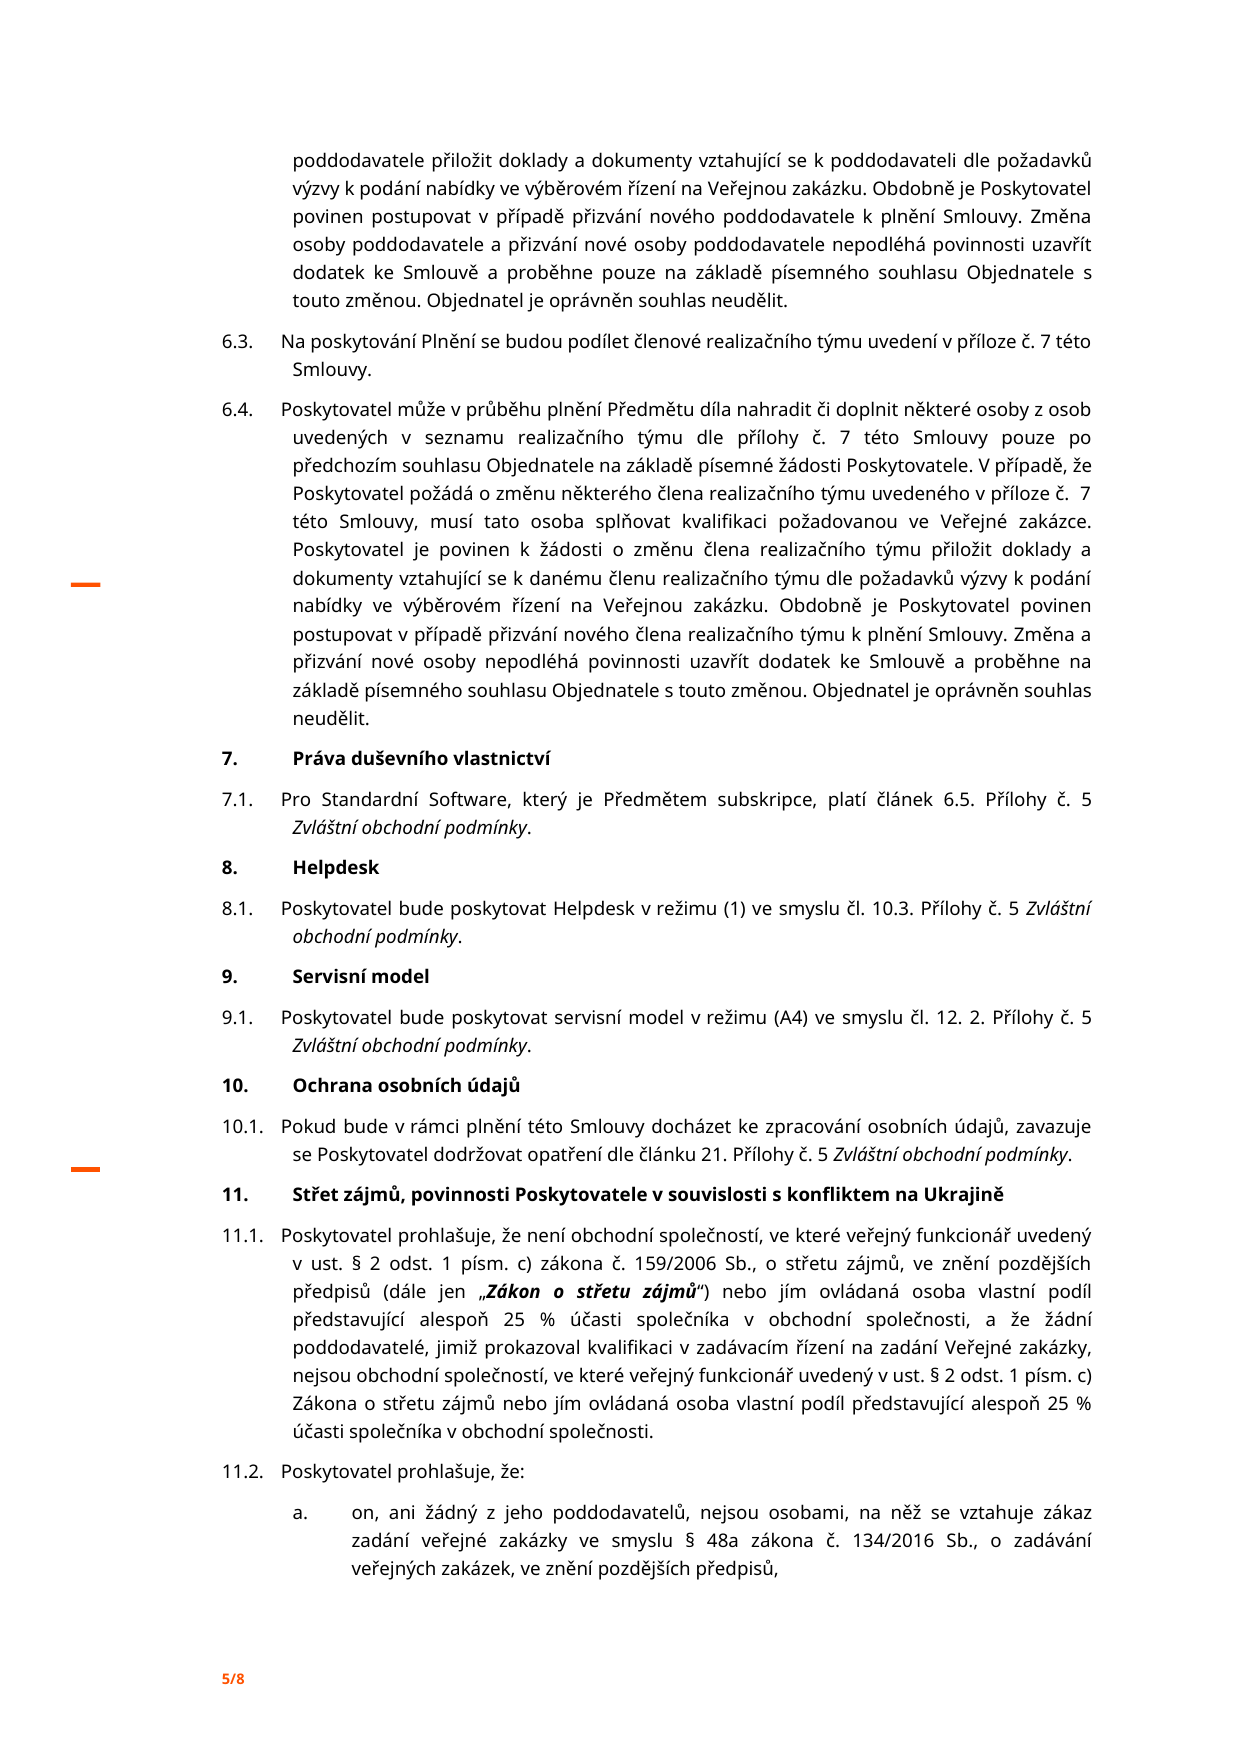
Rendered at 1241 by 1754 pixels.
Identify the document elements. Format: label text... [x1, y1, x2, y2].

text Ochrana osobních údajů [222, 1073, 1093, 1098]
text Poskytovatel bude poskytovat servisní model v režimu (A4) ve smyslu čl. 12. 2. Přílohy č. 5 Zvláštní obchodní podmínky. [222, 1004, 1093, 1058]
text Pokud bude v rámci plnění této Smlouvy docházet ke zpracování osobních údajů, zavazuje se Poskytovatel dodržovat opatření dle článku 21. Přílohy č. 5 Zvláštní obchodní podmínky. [222, 1113, 1093, 1167]
text Pro Standardní Software, který je Předmětem subskripce, platí článek 6.5. Přílohy č. 5 Zvláštní obchodní podmínky. [222, 786, 1093, 839]
text Poskytovatel bude poskytovat Helpdesk v režimu (1) ve smyslu čl. 10.3. Přílohy č. 5 Zvláštní obchodní podmínky. [222, 895, 1093, 948]
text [222, 147, 1093, 313]
text Helpdesk [222, 854, 1093, 880]
text Práva duševního vlastnictví [222, 745, 1093, 771]
text Poskytovatel prohlašuje, že není obchodní společností, ve které veřejný funkcionář uvedený v ust. § 2 odst. 1 písm. c) zákona č. 159/2006 Sb., o střetu zájmů, ve znění pozdějších předpisů (dále jen „Zákon o střetu zájmů“) nebo jím ovládaná osoba vlastní podíl představující alespoň 25 % účasti společníka v obchodní společnosti, a že žádní poddodavatelé, jimiž prokazoval kvalifikaci v zadávacím řízení na zadání Veřejné zakázky, nejsou obchodní společností, ve které veřejný funkcionář uvedený v ust. § 2 odst. 1 písm. c) Zákona o střetu zájmů nebo jím ovládaná osoba vlastní podíl představující alespoň 25 % účasti společníka v obchodní společnosti. [222, 1222, 1093, 1444]
text Střet zájmů, povinnosti Poskytovatele v souvislosti s konfliktem na Ukrajině [222, 1182, 1093, 1207]
text Poskytovatel může v průběhu plnění Předmětu díla nahradit či doplnit některé osoby z osob uvedených v seznamu realizačního týmu dle přílohy č. 7 této Smlouvy pouze po předchozím souhlasu Objednatele na základě písemné žádosti Poskytovatele. V případě, že Poskytovatel požádá o změnu některého člena realizačního týmu uvedeného v příloze č. 7 této Smlouvy, musí tato osoba splňovat kvalifikaci požadovanou ve Veřejné zakázce. Poskytovatel je povinen k žádosti o změnu člena realizačního týmu přiložit doklady a dokumenty vztahující se k danému členu realizačního týmu dle požadavků výzvy k podání nabídky ve výběrovém řízení na Veřejnou zakázku. Obdobně je Poskytovatel povinen postupovat v případě přizvání nového člena realizačního týmu k plnění Smlouvy. Změna a přizvání nové osoby nepodléhá povinnosti uzavřít dodatek ke Smlouvě a proběhne na základě písemného souhlasu Objednatele s touto změnou. Objednatel je oprávněn souhlas neudělit. [222, 397, 1093, 730]
text Servisní model [222, 963, 1093, 989]
text Na poskytování Plnění se budou podílet členové realizačního týmu uvedení v příloze č. 7 této Smlouvy. [222, 328, 1093, 382]
text Poskytovatel prohlašuje, že: [222, 1459, 1093, 1484]
text on, ani žádný z jeho poddodavatelů, nejsou osobami, na něž se vztahuje zákaz zadání veřejné zakázky ve smyslu § 48a zákona č. 134/2016 Sb., o zadávání veřejných zakázek, ve znění pozdějších předpisů, [292, 1499, 1093, 1581]
